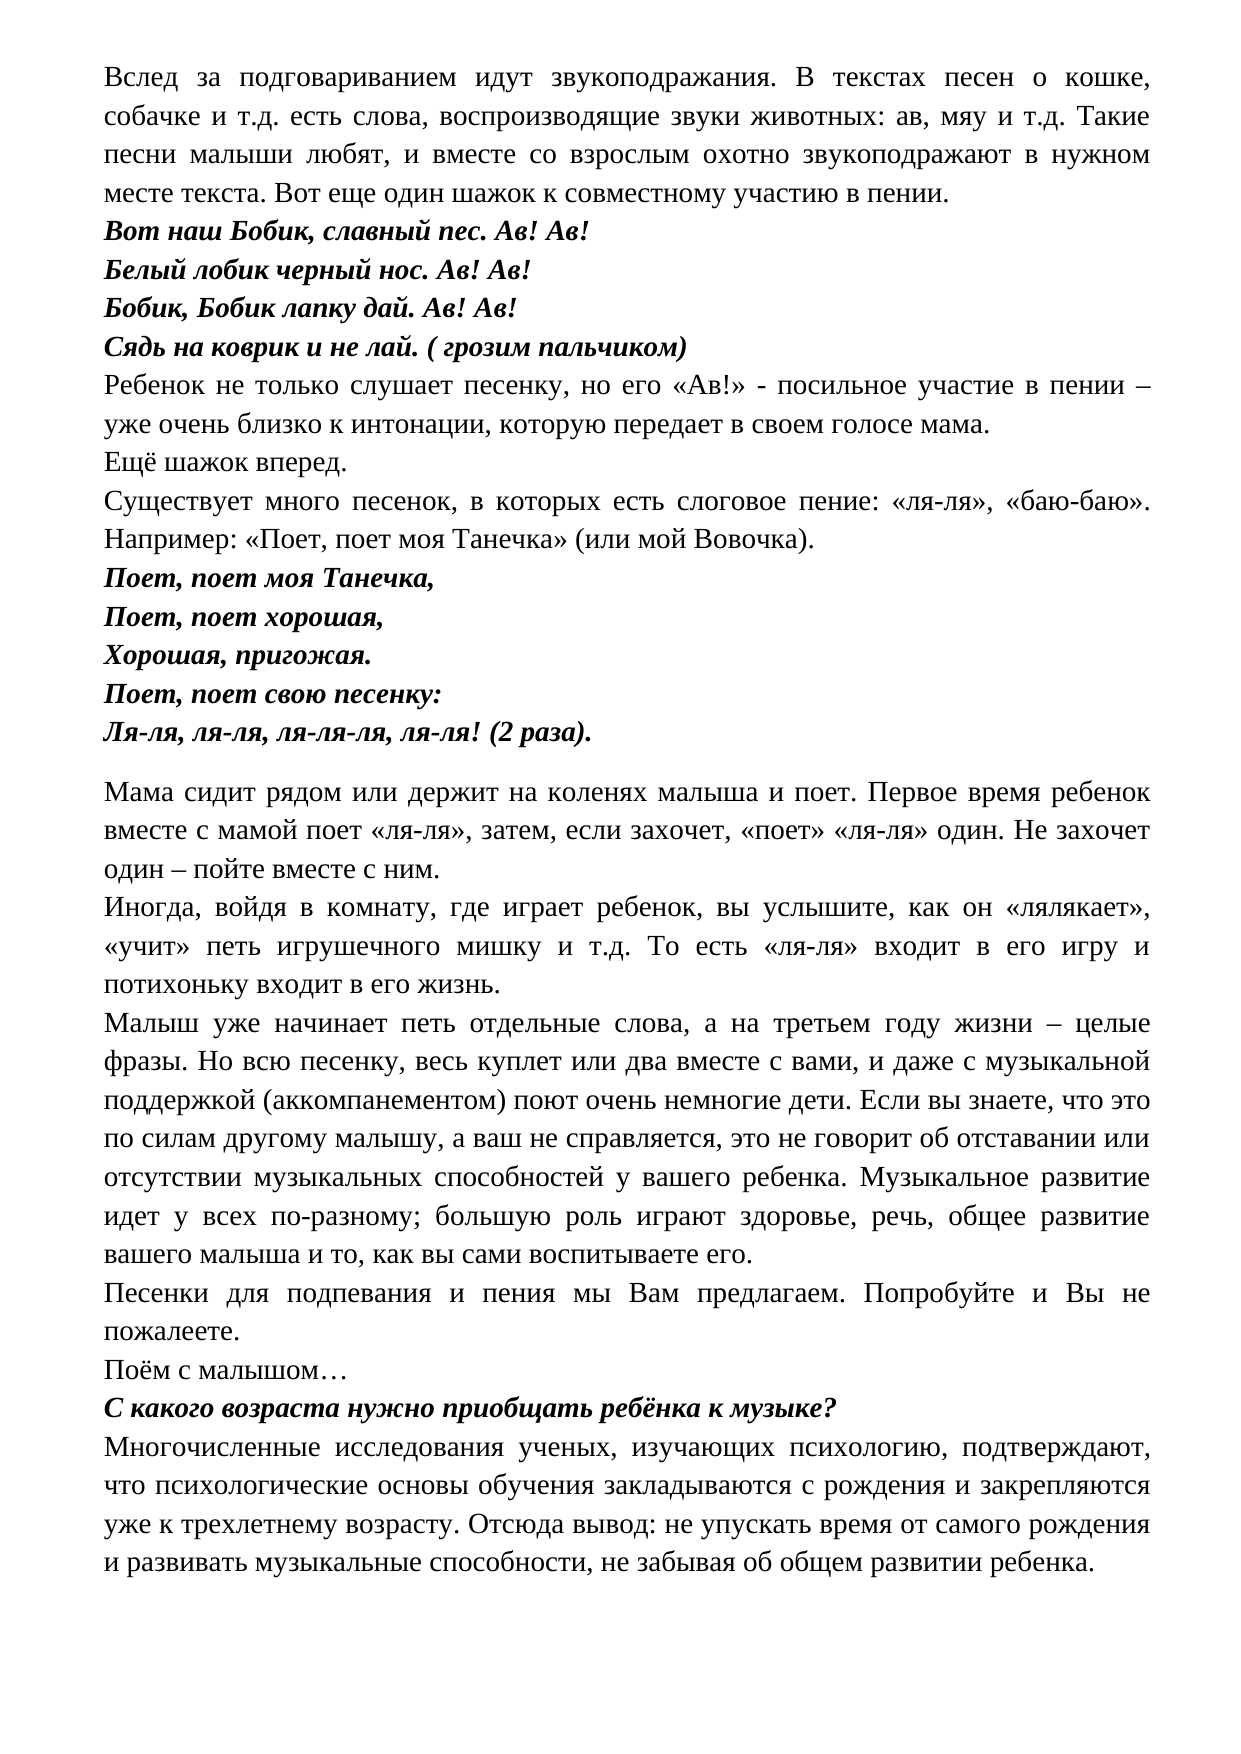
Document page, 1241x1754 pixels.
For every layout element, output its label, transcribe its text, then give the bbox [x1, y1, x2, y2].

text С какого возраста нужно приобщать ребёнка к музыке? [103, 1390, 1152, 1424]
text Хорошая, пригожая. [103, 637, 1152, 671]
text Ребенок не только слушает песенку, но его «Ав!» - посильное участие в пении – уже очень близко к интонации, которую передает в своем голосе мама. [103, 367, 1152, 439]
text Поет, поет моя Танечка, [103, 560, 1152, 594]
text Поет, поет хорошая, [103, 599, 1152, 632]
text Существует много песенок, в которых есть слоговое пение: «ля-ля», «баю-баю». Например: «Поет, поет моя Танечка» (или мой Вовочка). [103, 483, 1152, 555]
text Белый лобик черный нос. Ав! Ав! [103, 252, 1152, 285]
text Многочисленные исследования ученых, изучающих психологию, подтверждают, что психологические основы обучения закладываются с рождения и закрепляются уже к трехлетнему возрасту. Отсюда вывод: не упускать время от самого рождения и развивать музыкальные способности, не забывая об общем развитии ребенка. [103, 1429, 1152, 1578]
text Мама сидит рядом или держит на коленях малыша и поет. Первое время ребенок вместе с мамой поет «ля-ля», затем, если захочет, «поет» «ля-ля» один. Не захочет один – пойте вместе с ним. [103, 774, 1152, 884]
text Сядь на коврик и не лай. ( грозим пальчиком) [103, 329, 1152, 362]
text Иногда, войдя в комнату, где играет ребенок, вы услышите, как он «лялякает», «учит» петь игрушечного мишку и т.д. То есть «ля-ля» входит в его игру и потихоньку входит в его жизнь. [103, 889, 1152, 1000]
text Поет, поет свою песенку: [103, 676, 1152, 709]
text Поём с малышом… [103, 1352, 1152, 1385]
text Вслед за подговариванием идут звукоподражания. В текстах песен о кошке, собачке и т.д. есть слова, воспроизводящие звуки животных: ав, мяу и т.д. Такие песни малыши любят, и вместе со взрослым охотно звукоподражают в нужном месте текста. Вот еще один шажок к совместному участию в пении. [103, 59, 1152, 208]
text Ещё шажок вперед. [103, 444, 1152, 478]
text Ля-ля, ля-ля, ля-ля-ля, ля-ля! (2 раза). [103, 714, 1152, 748]
text Вот наш Бобик, славный пес. Ав! Ав! [103, 213, 1152, 247]
text Песенки для подпевания и пения мы Вам предлагаем. Попробуйте и Вы не пожалеете. [103, 1275, 1152, 1347]
text Малыш уже начинает петь отдельные слова, а на третьем году жизни – целые фразы. Но всю песенку, весь куплет или два вместе с вами, и даже с музыкальной поддержкой (аккомпанементом) поют очень немногие дети. Если вы знаете, что это по силам другому малышу, а ваш не справляется, это не говорит об отставании или отсутствии музыкальных способностей у вашего ребенка. Музыкальное развитие идет у всех по-разному; большую роль играют здоровье, речь, общее развитие вашего малыша и то, как вы сами воспитываете его. [103, 1005, 1152, 1270]
text Бобик, Бобик лапку дай. Ав! Ав! [103, 290, 1152, 324]
